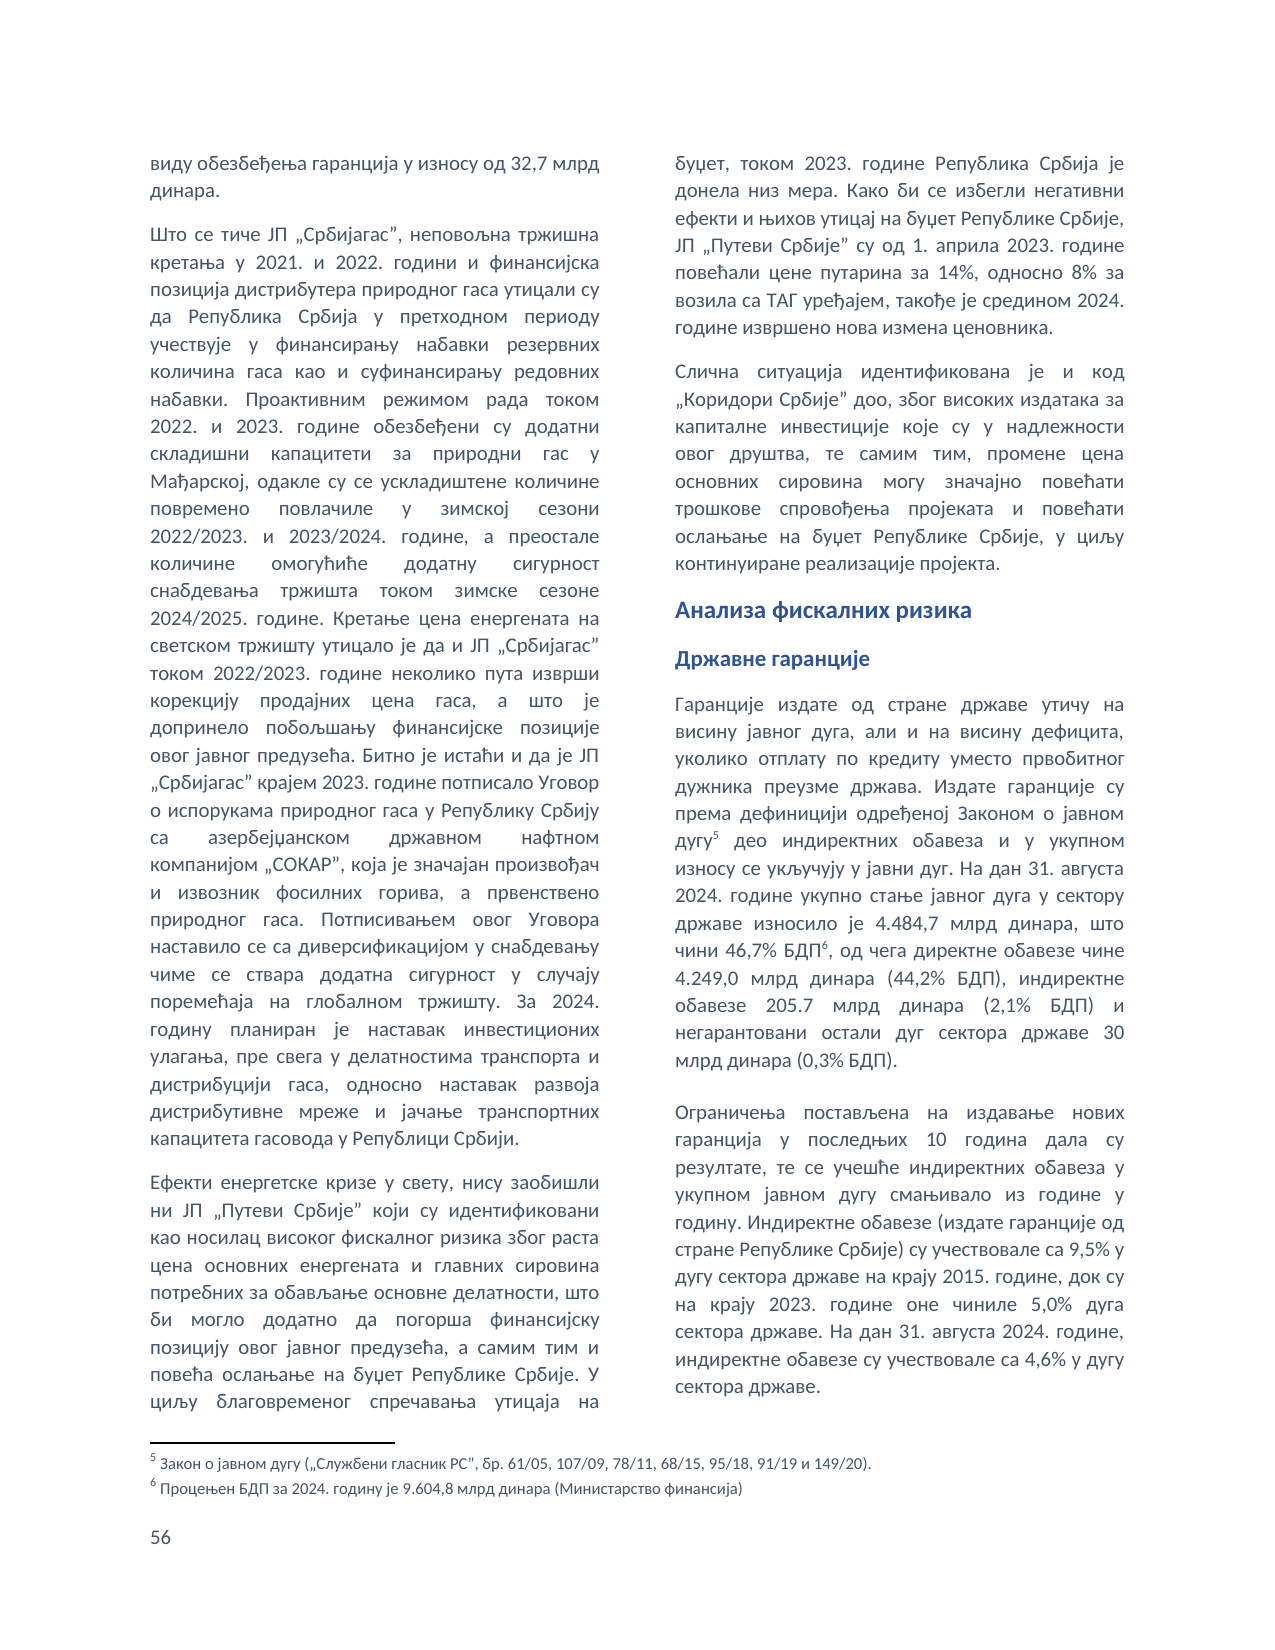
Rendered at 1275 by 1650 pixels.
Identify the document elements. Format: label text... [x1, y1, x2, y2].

text Ефекти енергетске кризе у свету, нису заобишли ни ЈП „Путеви Србије” који су идентификовани као носилац високог фискалног ризика због раста цена основних енергената и главних сировина потребних за обављање основне делатности, што би могло додатно да погорша финансијску позицију овог јавног предузећа, а самим тим и повећа ослањање на буџет Републике Србије. У циљу благовременог спречавања утицаја на буџет, током 2023. године Република Србија је донела низ мера. Како би се избегли негативни ефекти и њихов утицај на буџет Републике Србије, ЈП „Путеви Србије” су од 1. априла 2023. године повећали цене путарина за 14%, односно 8% за возила са ТАГ уређајем, такође је средином 2024. године извршено нова измена ценовника. [150, 1169, 600, 1414]
text Слична ситуација идентификована је и код „Коридори Србије” доо, због високих издатака за капиталне инвестиције које су у надлежности овог друштва, те самим тим, промене цена основних сировина могу значајно повећати трошкове спровођења пројеката и повећати ослањање на буџет Републике Србије, у циљу континуиране реализације пројекта. [675, 358, 1125, 576]
text Гаранције издате од стране државе утичу на висину јавног дуга, али и на висину дефицита, уколико отплату по кредиту уместо првобитног дужника преузме држава. Издате гаранције су према дефиницији одређеној Законом о јавном дугу део индиректних обавеза и у укупном износу се укључују у јавни дуг. На дан 31. августа 2024. године укупно стање јавног дуга у сектору државе износило је 4.484,7 млрд динара, што чини 46,7% БДП, од чега директне обавезе чине 4.249,0 млрд динара (44,2% БДП), индиректне обавезе 205.7 млрд динара (2,1% БДП) и негарантовани остали дуг сектора државе 30 млрд динара (0,3% БДП). [675, 691, 1125, 1072]
text Анализа фискалних ризика [675, 594, 1125, 625]
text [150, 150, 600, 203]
text Ограничења постављена на издавање нових гаранција у последњих 10 година дала су резултате, те се учешће индиректних обавеза у укупном јавном дугу смањивало из године у годину. Индиректне обавезе (издате гаранције од стране Републике Србије) су учествовале са 9,5% у дугу сектора државе на крају 2015. године, док су на крају 2023. године оне чиниле 5,0% дуга сектора државе. На дан 31. августа 2024. године, индиректне обавезе су учествовале са 4,6% у дугу сектора државе. [675, 1099, 1125, 1399]
text Државне гаранције [675, 644, 1125, 672]
text Ефекти енергетске кризе у свету, нису заобишли ни ЈП „Путеви Србије” који су идентификовани као носилац високог фискалног ризика због раста цена основних енергената и главних сировина потребних за обављање основне делатности, што би могло додатно да погорша финансијску позицију овог јавног предузећа, а самим тим и повећа ослањање на буџет Републике Србије. У циљу благовременог спречавања утицаја на буџет, током 2023. године Република Србија је донела низ мера. Како би се избегли негативни ефекти и њихов утицај на буџет Републике Србије, ЈП „Путеви Србије” су од 1. априла 2023. године повећали цене путарина за 14%, односно 8% за возила са ТАГ уређајем, такође је средином 2024. године извршено нова измена ценовника. [675, 150, 1125, 340]
text Што се тиче ЈП „Србијагас”, неповољна тржишна кретања у 2021. и 2022. години и финансијска позиција дистрибутера природног гаса утицали су да Република Србија у претходном периоду учествује у финансирању набавки резервних количина гаса као и суфинансирању редовних набавки. Проактивним режимом рада током 2022. и 2023. године обезбеђени су додатни складишни капацитети за природни гас у Мађарској, одакле су се ускладиштене количине повремено повлачиле у зимској сезони 2022/2023. и 2023/2024. године, а преостале количине омогућиће додатну сигурност снабдевања тржишта током зимске сезоне 2024/2025. године. Кретање цена енергената на светском тржишту утицало је да и ЈП „Србијагас” током 2022/2023. године неколико пута изврши корекцију продајних цена гаса, а што је допринело побољшању финансијске позиције овог јавног предузећа. Битно је истаћи и да је ЈП „Србијагас” крајем 2023. године потписало Уговор о испорукама природног гаса у Републику Србију са азербејџанском државном нафтном компанијом „СОКАР”, која је значајан произвођач и извозник фосилних горива, а првенствено природног гаса. Потписивањем овог Уговора наставило се са диверсификацијом у снабдевању чиме се ствара додатна сигурност у случају поремећаја на глобалном тржишту. За 2024. годину планиран је наставак инвестиционих улагања, пре свега у делатностима транспорта и дистрибуцији гаса, односно наставак развоја дистрибутивне мреже и јачање транспортних капацитета гасовода у Републици Србији. [150, 221, 600, 1151]
